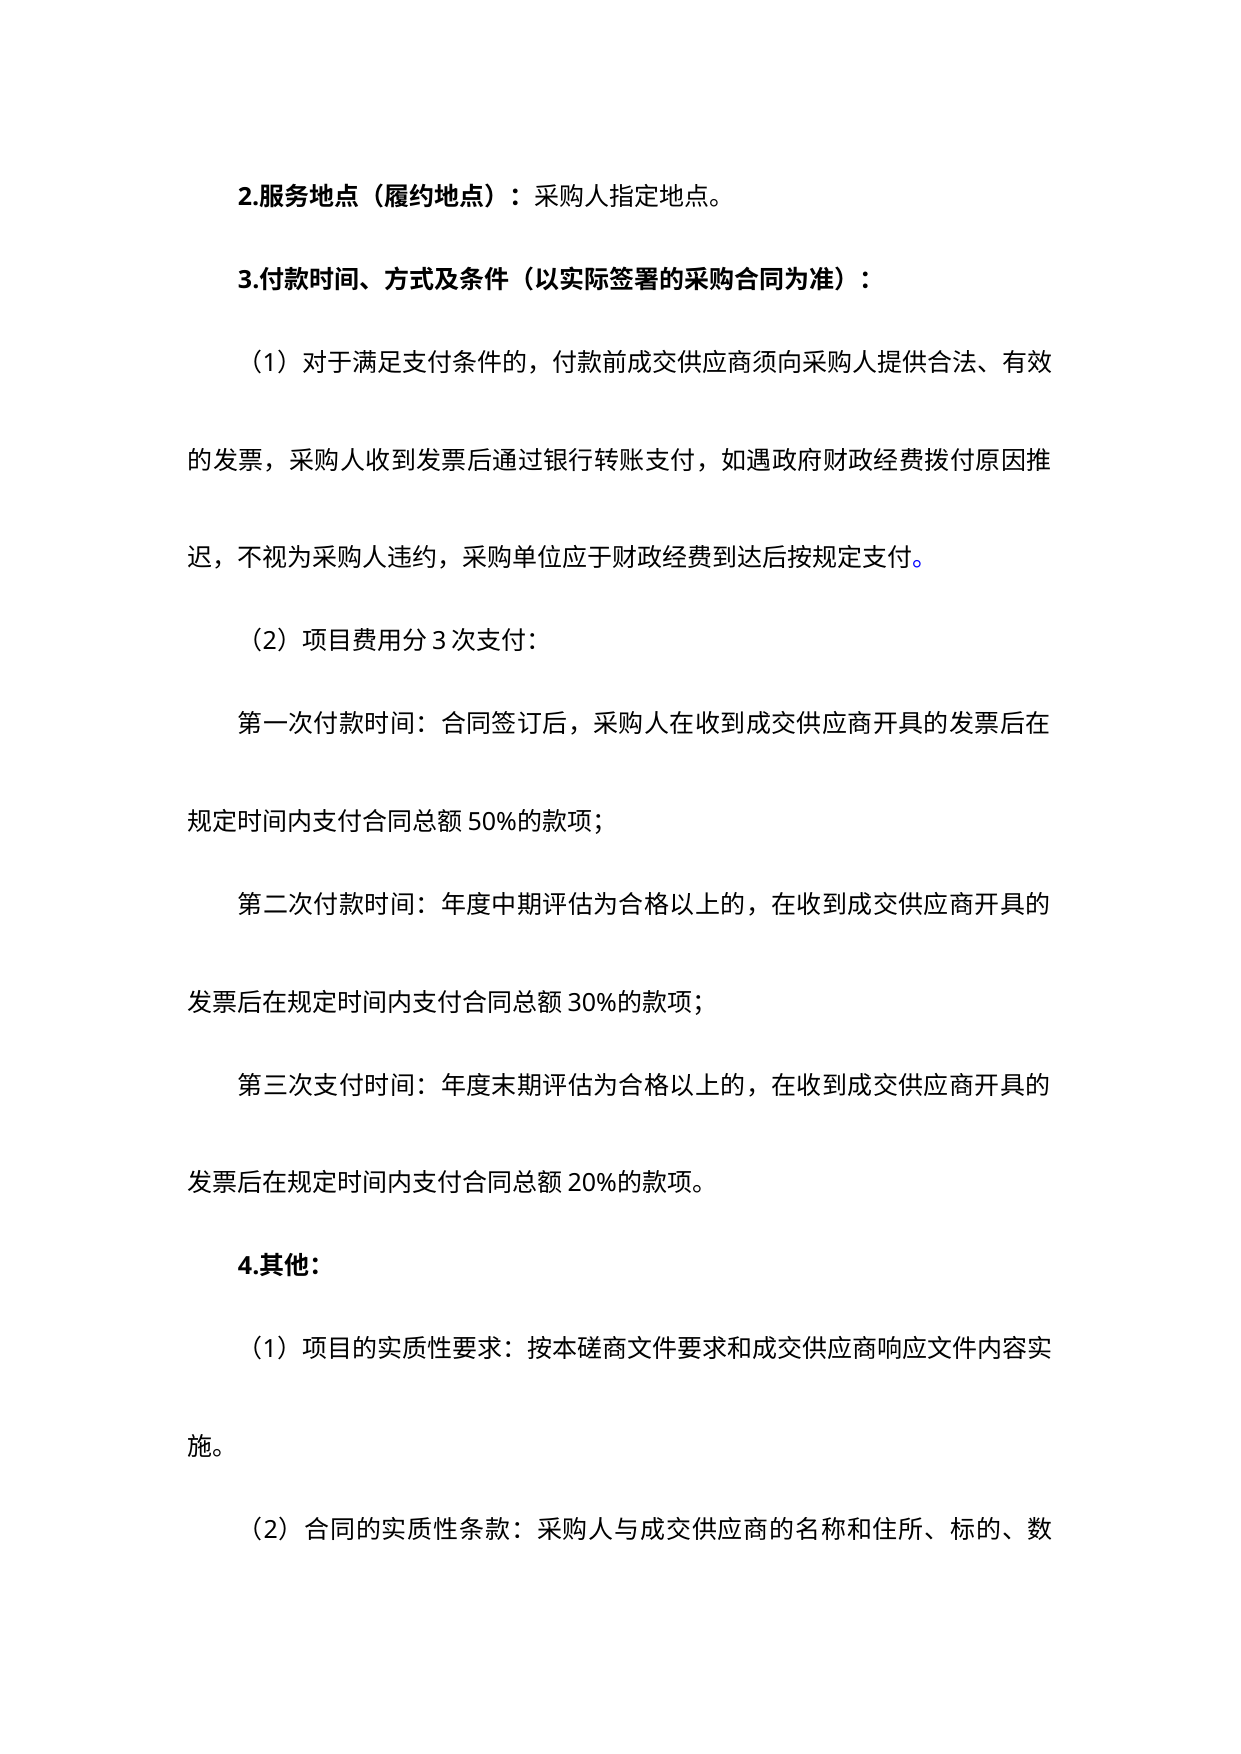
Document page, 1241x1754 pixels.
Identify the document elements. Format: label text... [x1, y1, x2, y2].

text 2.服务地点（履约地点）：采购人指定地点。 [187, 162, 1053, 227]
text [187, 1495, 1053, 1560]
text 第一次付款时间：合同签订后，采购人在收到成交供应商开具的发票后在规定时间内支付合同总额50%的款项； [187, 689, 1053, 852]
text 3.付款时间、方式及条件（以实际签署的采购合同为准）： [187, 245, 1053, 310]
text （2）项目费用分3次支付： [187, 606, 1053, 671]
text 4.其他： [187, 1231, 1053, 1296]
text 第三次支付时间：年度末期评估为合格以上的，在收到成交供应商开具的发票后在规定时间内支付合同总额20%的款项。 [187, 1051, 1053, 1213]
text （1）项目的实质性要求：按本磋商文件要求和成交供应商响应文件内容实施。 [187, 1314, 1053, 1477]
text 第二次付款时间：年度中期评估为合格以上的，在收到成交供应商开具的发票后在规定时间内支付合同总额30%的款项； [187, 870, 1053, 1033]
text （1）对于满足支付条件的，付款前成交供应商须向采购人提供合法、有效的发票，采购人收到发票后通过银行转账支付，如遇政府财政经费拨付原因推迟，不视为采购人违约，采购单位应于财政经费到达后按规定支付。 [187, 328, 1053, 588]
